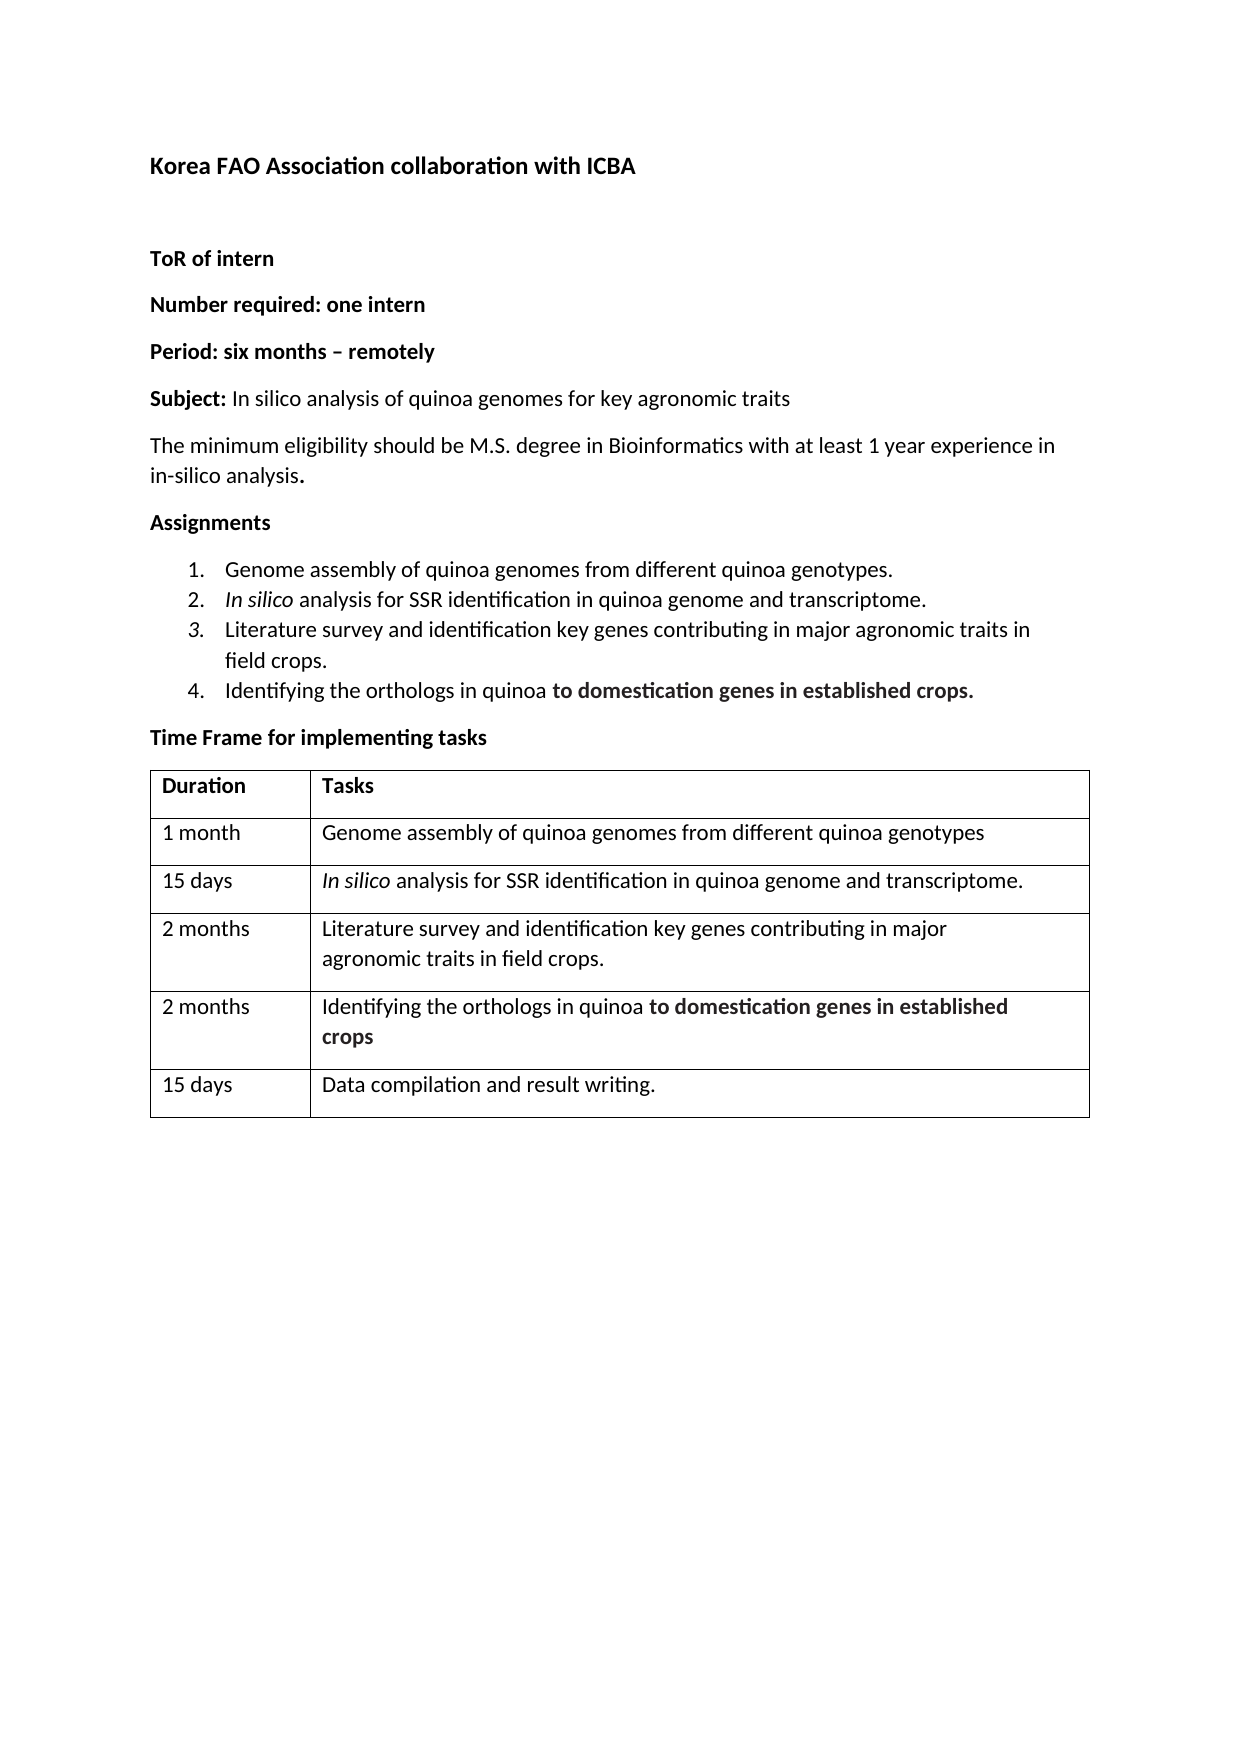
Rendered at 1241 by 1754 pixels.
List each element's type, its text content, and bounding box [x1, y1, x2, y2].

text Korea FAO Association collaboration with ICBA [150, 150, 1060, 181]
text ToR of intern [150, 244, 1060, 272]
table_cell In silico analysis for SSR identification in quinoa genome and transcriptome. [311, 866, 1089, 913]
table_cell Data compilation and result writing. [311, 1070, 1089, 1117]
table_cell 15 days [151, 1070, 310, 1117]
table_cell Literature survey and identification key genes contributing in major agronomic traits in field crops. [311, 914, 1089, 991]
text Subject: In silico analysis of quinoa genomes for key agronomic traits [150, 384, 1060, 412]
text Number required: one intern [150, 291, 1060, 318]
table_cell Genome assembly of quinoa genomes from different quinoa genotypes [311, 819, 1089, 865]
list Identifying the orthologs in quinoa to domestication genes in established crops. [187, 676, 1060, 704]
table_cell 1 month [151, 819, 310, 865]
table_cell 15 days [151, 866, 310, 913]
table_header Duration [151, 771, 310, 817]
list Literature survey and identification key genes contributing in major agronomic traits in field crops. [187, 616, 1060, 674]
text Assignments [150, 508, 1060, 536]
text Period: six months – remotely [150, 337, 1060, 365]
table_header Tasks [311, 771, 1089, 817]
table_cell 2 months [151, 914, 310, 991]
table_cell 2 months [151, 992, 310, 1069]
list Genome assembly of quinoa genomes from different quinoa genotypes. [187, 555, 1060, 583]
text Time Frame for implementing tasks [150, 723, 1060, 751]
table_cell Identifying the orthologs in quinoa to domestication genes in established crops [311, 992, 1089, 1069]
list In silico analysis for SSR identification in quinoa genome and transcriptome. [187, 585, 1060, 613]
text The minimum eligibility should be M.S. degree in Bioinformatics with at least 1 year experience in in-silico analysis. [150, 431, 1060, 489]
